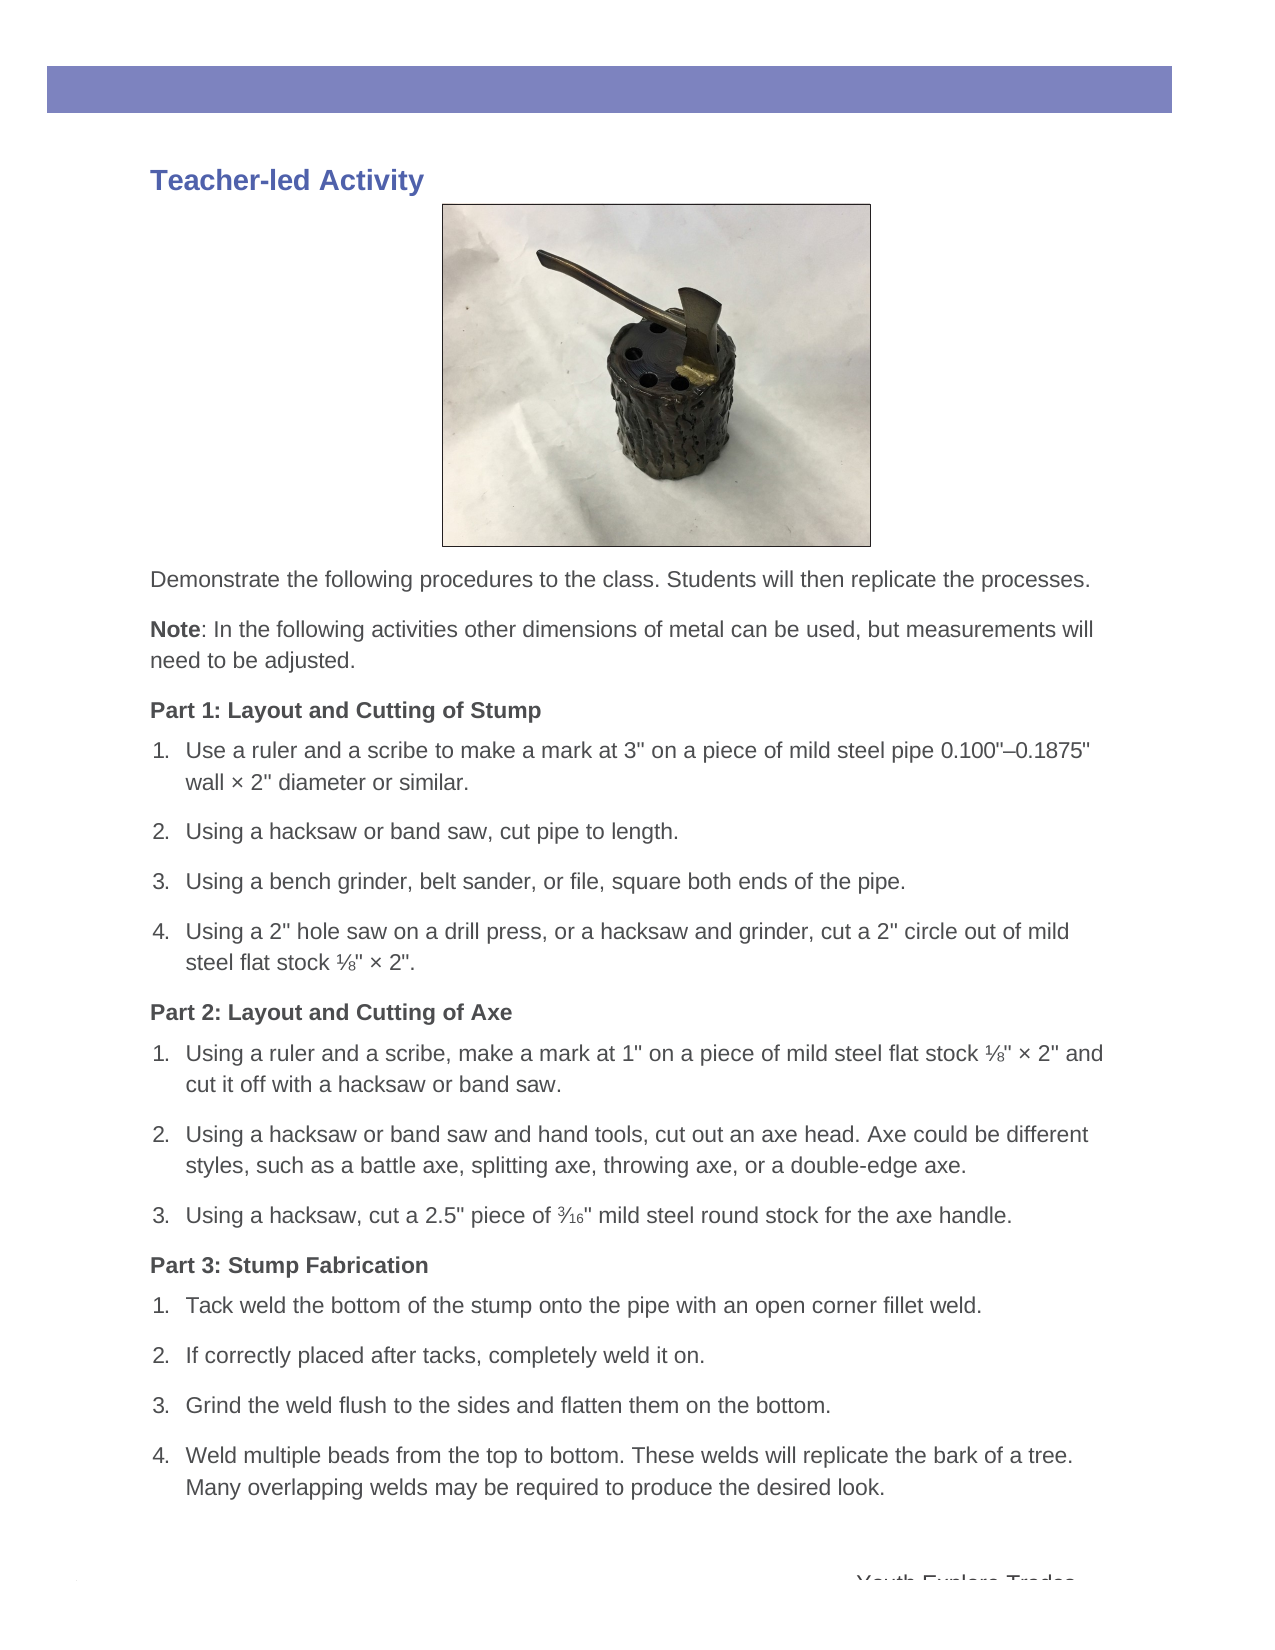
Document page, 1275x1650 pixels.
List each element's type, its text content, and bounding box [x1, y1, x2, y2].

list Using a 2" hole saw on a drill press, or a hacksaw and grinder, cut a 2" circle out of mild steel flat stock ⅛" × 2". [152, 918, 1073, 976]
text Note: In the following activities other dimensions of metal can be used, but measurements will need to be adjusted. [150, 616, 1134, 673]
subtitle Part 1: Layout and Cutting of Stump [150, 697, 1183, 723]
subtitle Part 3: Stump Fabrication [150, 1252, 1183, 1278]
subtitle Part 2: Layout and Cutting of Axe [150, 999, 1183, 1026]
list Using a hacksaw or band saw and hand tools, cut out an axe head. Axe could be different styles, such as a battle axe, splitting axe, throwing axe, or a double-edge axe. [152, 1121, 1093, 1178]
list Using a ruler and a scribe, make a mark at 1" on a piece of mild steel flat stock ⅛" × 2" and cut it off with a hacksaw or band saw. [152, 1040, 1105, 1097]
list Grind the weld flush to the sides and flatten them on the bottom. [152, 1392, 1183, 1419]
subtitle Teacher-led Activity [150, 162, 1183, 196]
list If correctly placed after tacks, completely weld it on. [152, 1342, 1183, 1369]
list Using a bench grinder, belt sander, or file, square both ends of the pipe. [152, 868, 1183, 895]
list Using a hacksaw or band saw, cut pipe to length. [152, 818, 1183, 845]
list Use a ruler and a scribe to make a mark at 3" on a piece of mild steel pipe 0.100"–0.1875" wall × 2" diameter or similar. [152, 737, 1093, 795]
picture [443, 205, 870, 546]
list Weld multiple beads from the top to bottom. These welds will replicate the bark of a tree. Many overlapping welds may be required to produce the desired look. [152, 1442, 1079, 1500]
list Using a hacksaw, cut a 2.5" piece of 3⁄16" mild steel round stock for the axe handle. [152, 1202, 1183, 1228]
list Tack weld the bottom of the stump onto the pipe with an open corner fillet weld. [152, 1292, 1183, 1319]
text Demonstrate the following procedures to the class. Students will then replicate the processes. [150, 566, 1183, 592]
